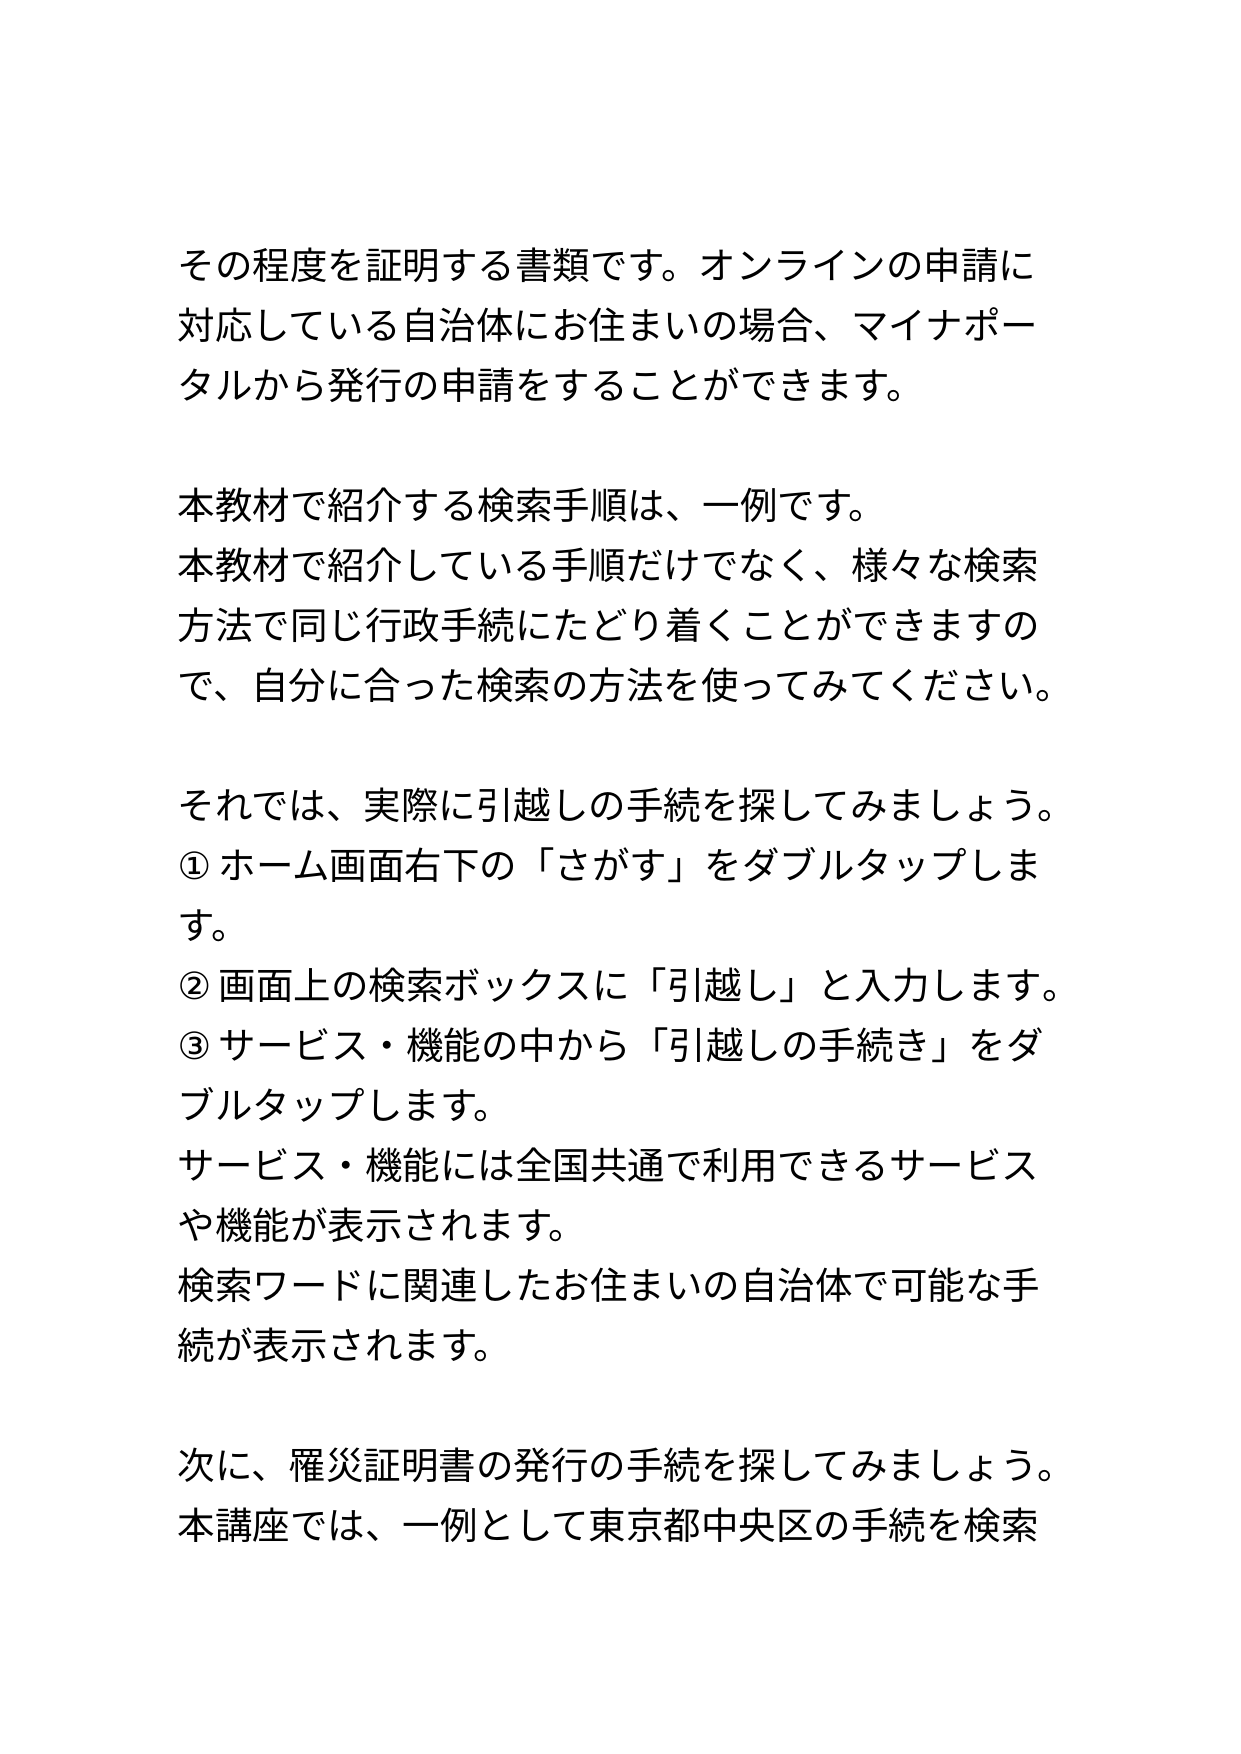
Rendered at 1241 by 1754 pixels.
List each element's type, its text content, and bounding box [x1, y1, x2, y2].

text 次に、罹災証明書の発行の手続を探してみましょう。 [177, 1432, 1063, 1492]
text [177, 1492, 1063, 1552]
text それでは、実際に引越しの手続を探してみましょう。 [177, 772, 1063, 832]
text ③サービス・機能の中から「引越しの手続き」をダブルタップします。 [177, 1012, 1063, 1132]
text ②画面上の検索ボックスに「引越し」と入力します。 [177, 952, 1063, 1012]
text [177, 232, 1063, 412]
text サービス・機能には全国共通で利用できるサービスや機能が表示されます。 [177, 1132, 1063, 1252]
text 検索ワードに関連したお住まいの自治体で可能な手続が表示されます。 [177, 1252, 1063, 1372]
text 本教材で紹介する検索手順は、一例です。 [177, 472, 1063, 532]
text ①ホーム画面右下の「さがす」をダブルタップします。 [177, 832, 1063, 952]
text 本教材で紹介している手順だけでなく、様々な検索方法で同じ行政手続にたどり着くことができますので、自分に合った検索の方法を使ってみてください。 [177, 532, 1063, 712]
